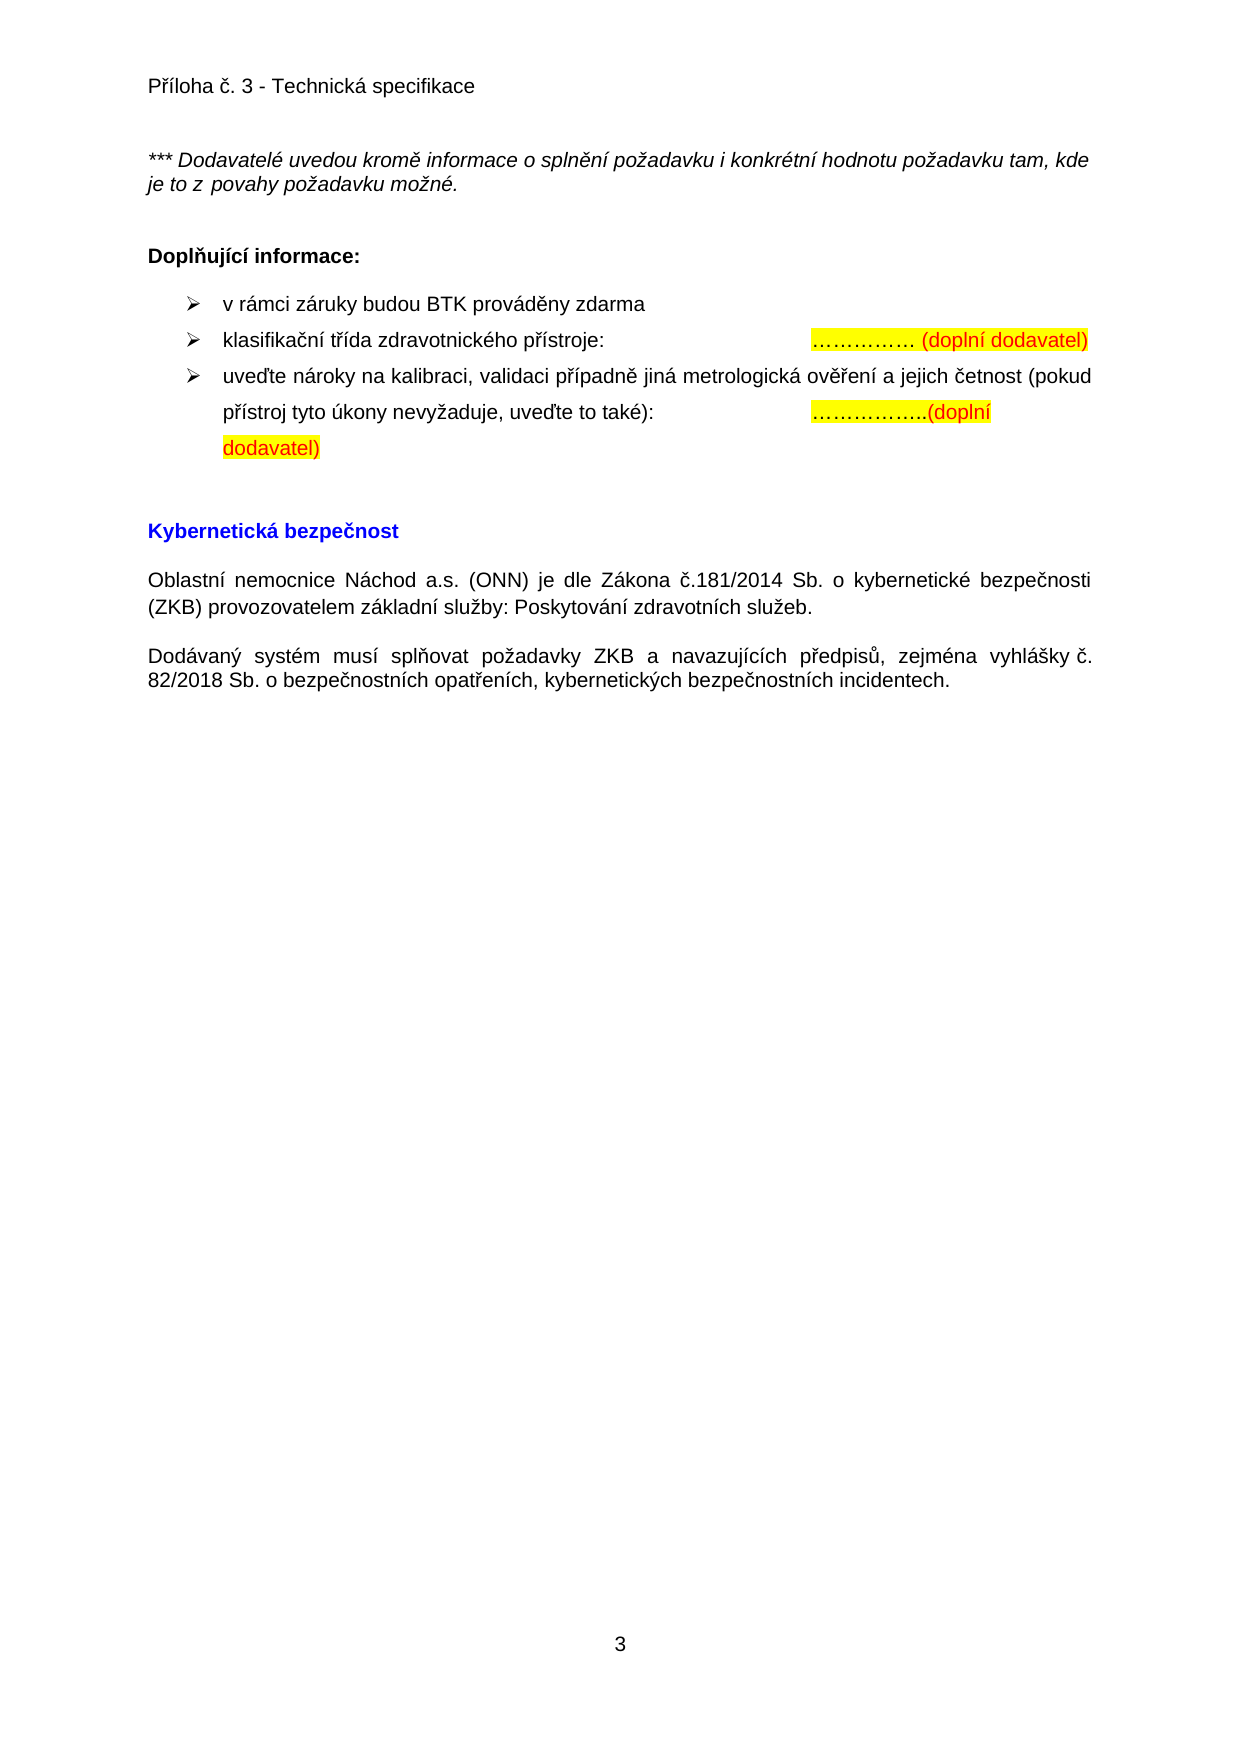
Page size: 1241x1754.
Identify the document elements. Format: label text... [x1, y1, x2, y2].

text Oblastní nemocnice Náchod a.s. (ONN) je dle Zákona č.181/2014 Sb. o kybernetické bezpečnosti (ZKB) provozovatelem základní služby: Poskytování zdravotních služeb. [148, 568, 1093, 619]
text *** Dodavatelé uvedou kromě informace o splnění požadavku i konkrétní hodnotu požadavku tam, kde je to z povahy požadavku možné. [148, 148, 1093, 196]
list klasifikační třída zdravotnického přístroje: …………… (doplní dodavatel) [185, 327, 1093, 351]
text Doplňující informace: [148, 243, 1093, 267]
text Dodávaný systém musí splňovat požadavky ZKB a navazujících předpisů, zejména vyhlášky č. 82/2018 Sb. o bezpečnostních opatřeních, kybernetických bezpečnostních incidentech. [148, 643, 1093, 691]
list v rámci záruky budou BTK prováděny zdarma [185, 291, 1093, 315]
list uveďte nároky na kalibraci, validaci případně jiná metrologická ověření a jejich četnost (pokud přístroj tyto úkony nevyžaduje, uveďte to také): ……………..(doplní dodavatel) [185, 363, 1093, 459]
text Kybernetická bezpečnost [148, 519, 1093, 543]
